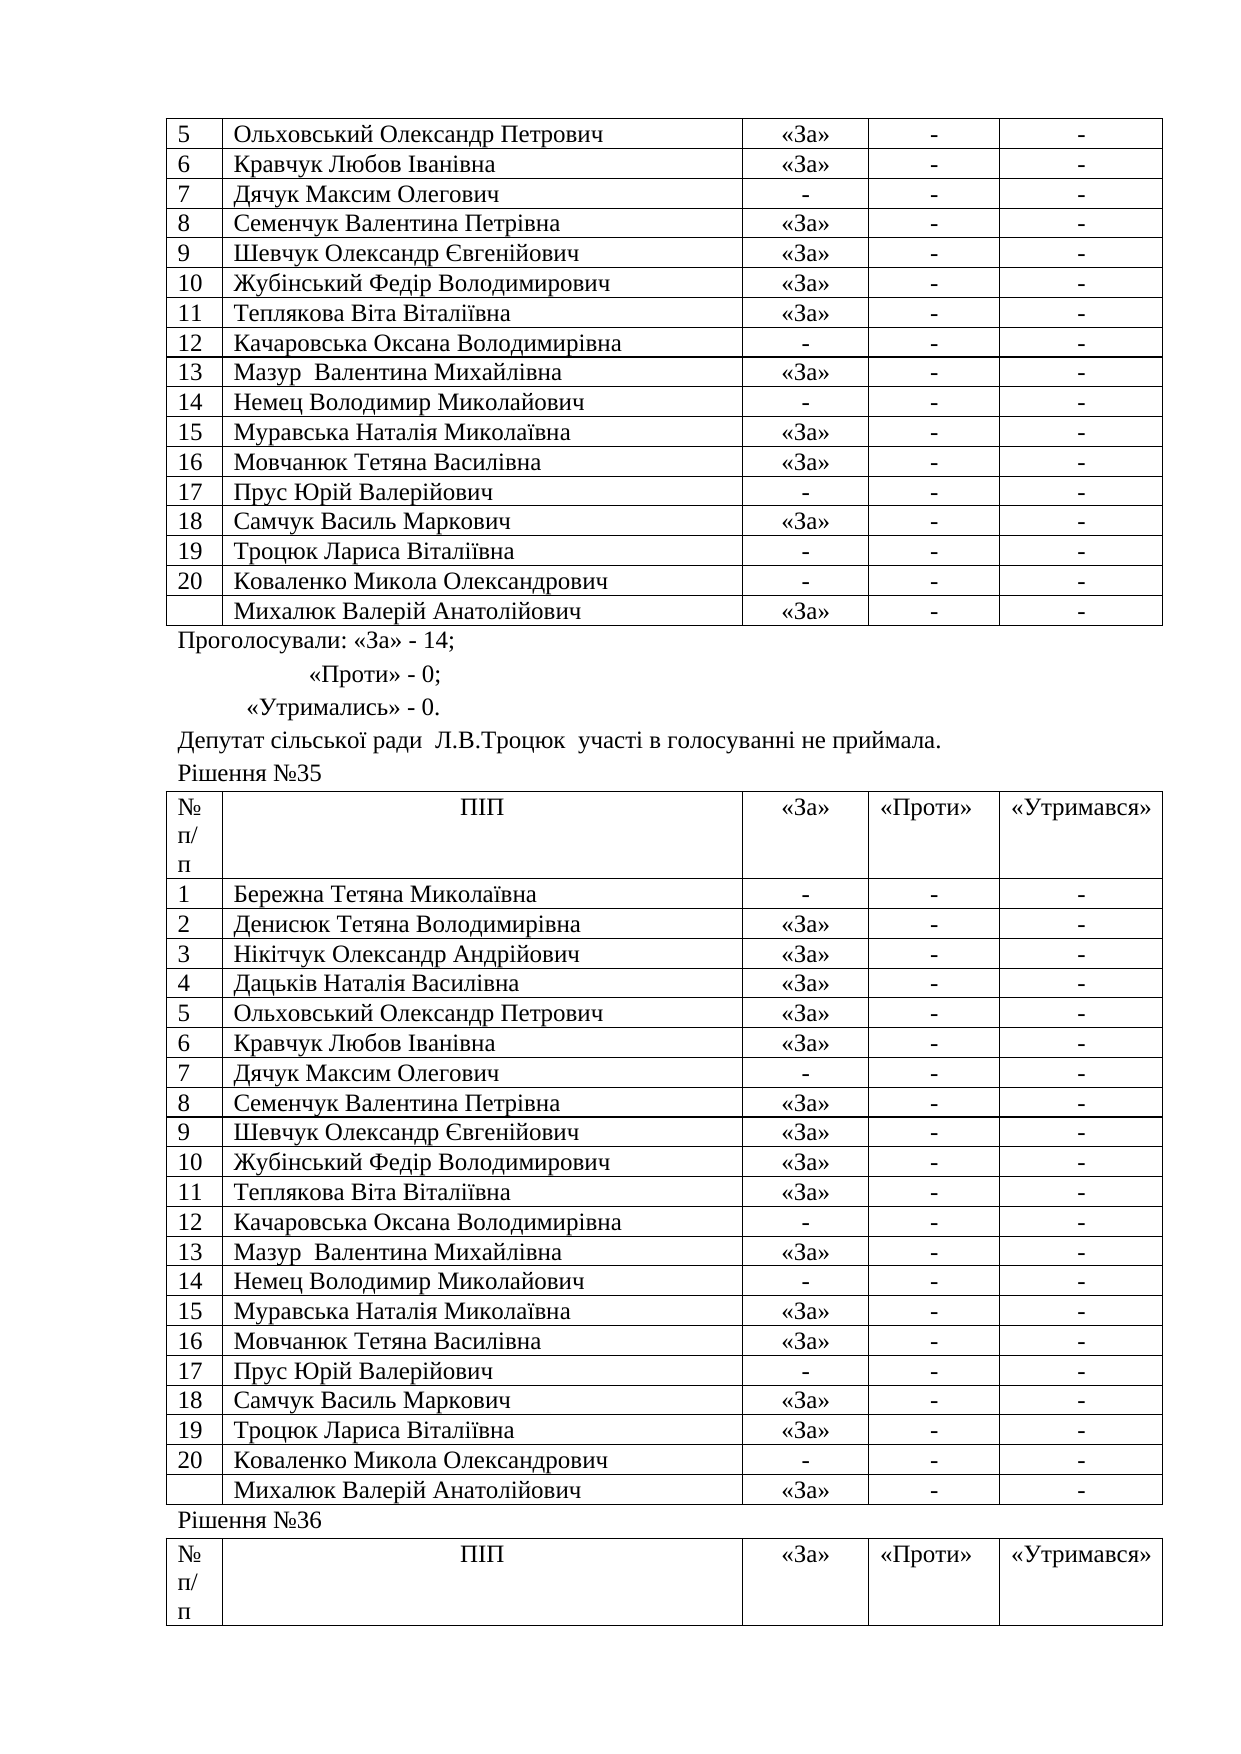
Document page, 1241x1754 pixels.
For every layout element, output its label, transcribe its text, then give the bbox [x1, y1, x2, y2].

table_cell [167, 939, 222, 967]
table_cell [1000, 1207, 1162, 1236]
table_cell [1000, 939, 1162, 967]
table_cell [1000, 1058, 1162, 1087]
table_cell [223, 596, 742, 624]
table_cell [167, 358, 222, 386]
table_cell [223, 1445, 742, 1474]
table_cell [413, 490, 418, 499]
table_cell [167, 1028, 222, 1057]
text Рішення №36 [177, 1505, 1152, 1533]
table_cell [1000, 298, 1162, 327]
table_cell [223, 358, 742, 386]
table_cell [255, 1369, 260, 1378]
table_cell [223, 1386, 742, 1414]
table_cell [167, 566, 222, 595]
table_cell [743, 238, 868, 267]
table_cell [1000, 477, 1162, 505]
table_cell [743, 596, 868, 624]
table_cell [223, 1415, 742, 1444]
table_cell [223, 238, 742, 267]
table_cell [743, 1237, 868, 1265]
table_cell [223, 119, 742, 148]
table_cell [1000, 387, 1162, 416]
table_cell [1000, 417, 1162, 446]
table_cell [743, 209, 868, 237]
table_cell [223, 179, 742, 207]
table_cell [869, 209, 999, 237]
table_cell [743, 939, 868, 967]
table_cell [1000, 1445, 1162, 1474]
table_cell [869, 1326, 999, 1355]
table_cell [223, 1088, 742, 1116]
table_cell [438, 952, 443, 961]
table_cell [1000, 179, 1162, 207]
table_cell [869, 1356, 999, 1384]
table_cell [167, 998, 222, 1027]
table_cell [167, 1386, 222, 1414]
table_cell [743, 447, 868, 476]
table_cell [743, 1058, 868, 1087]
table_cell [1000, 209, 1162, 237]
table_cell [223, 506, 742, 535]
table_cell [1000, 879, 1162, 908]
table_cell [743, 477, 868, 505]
text «Проти» - 0; [177, 659, 1152, 687]
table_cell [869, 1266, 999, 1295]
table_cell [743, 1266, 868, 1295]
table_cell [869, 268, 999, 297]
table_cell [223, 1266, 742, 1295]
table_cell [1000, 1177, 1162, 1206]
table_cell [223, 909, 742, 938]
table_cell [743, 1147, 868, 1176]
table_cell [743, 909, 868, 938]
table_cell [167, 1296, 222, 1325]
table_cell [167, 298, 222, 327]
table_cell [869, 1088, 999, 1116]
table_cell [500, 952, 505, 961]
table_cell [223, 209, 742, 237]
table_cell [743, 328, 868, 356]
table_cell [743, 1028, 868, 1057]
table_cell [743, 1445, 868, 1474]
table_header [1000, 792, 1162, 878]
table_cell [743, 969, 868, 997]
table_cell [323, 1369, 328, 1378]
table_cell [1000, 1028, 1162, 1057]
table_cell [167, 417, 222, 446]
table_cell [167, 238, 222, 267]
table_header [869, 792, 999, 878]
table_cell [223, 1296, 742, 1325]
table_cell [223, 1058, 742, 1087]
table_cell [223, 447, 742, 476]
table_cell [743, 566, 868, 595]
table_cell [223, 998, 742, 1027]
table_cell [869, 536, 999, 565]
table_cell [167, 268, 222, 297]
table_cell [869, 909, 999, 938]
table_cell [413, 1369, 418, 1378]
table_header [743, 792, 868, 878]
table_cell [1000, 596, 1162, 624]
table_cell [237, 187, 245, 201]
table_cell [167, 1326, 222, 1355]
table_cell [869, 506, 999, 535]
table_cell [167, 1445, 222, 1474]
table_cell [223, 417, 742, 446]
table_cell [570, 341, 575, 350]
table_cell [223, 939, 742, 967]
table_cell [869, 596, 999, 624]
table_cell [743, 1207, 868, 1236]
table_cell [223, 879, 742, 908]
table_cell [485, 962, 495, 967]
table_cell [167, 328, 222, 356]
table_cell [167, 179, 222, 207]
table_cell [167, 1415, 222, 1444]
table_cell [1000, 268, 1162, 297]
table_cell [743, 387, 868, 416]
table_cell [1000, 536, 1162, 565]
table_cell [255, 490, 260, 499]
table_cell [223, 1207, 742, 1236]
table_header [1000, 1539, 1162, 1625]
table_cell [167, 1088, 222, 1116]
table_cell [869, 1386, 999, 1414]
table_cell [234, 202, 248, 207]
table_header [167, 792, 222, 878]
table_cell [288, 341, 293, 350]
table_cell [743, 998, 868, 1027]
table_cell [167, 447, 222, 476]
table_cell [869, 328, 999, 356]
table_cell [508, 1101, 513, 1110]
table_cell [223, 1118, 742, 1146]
text Депутат сільської ради Л.В.Троцюк участі в голосуванні не приймала. [177, 725, 1152, 753]
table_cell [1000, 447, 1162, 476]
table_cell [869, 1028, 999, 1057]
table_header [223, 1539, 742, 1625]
text Рішення №35 [177, 758, 1152, 786]
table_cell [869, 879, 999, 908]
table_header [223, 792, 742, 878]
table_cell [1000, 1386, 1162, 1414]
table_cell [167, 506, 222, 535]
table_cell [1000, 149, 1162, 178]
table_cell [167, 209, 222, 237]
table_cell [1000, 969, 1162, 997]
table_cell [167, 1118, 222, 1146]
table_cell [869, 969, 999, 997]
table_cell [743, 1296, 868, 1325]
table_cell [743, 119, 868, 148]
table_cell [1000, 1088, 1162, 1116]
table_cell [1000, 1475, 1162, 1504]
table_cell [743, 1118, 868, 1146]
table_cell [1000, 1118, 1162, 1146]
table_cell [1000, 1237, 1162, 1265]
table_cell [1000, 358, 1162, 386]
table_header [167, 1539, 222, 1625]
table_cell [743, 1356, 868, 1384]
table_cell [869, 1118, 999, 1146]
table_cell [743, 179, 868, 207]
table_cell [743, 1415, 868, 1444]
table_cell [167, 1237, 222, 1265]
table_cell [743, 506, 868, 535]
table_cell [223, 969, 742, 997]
text «Утримались» - 0. [177, 692, 1152, 720]
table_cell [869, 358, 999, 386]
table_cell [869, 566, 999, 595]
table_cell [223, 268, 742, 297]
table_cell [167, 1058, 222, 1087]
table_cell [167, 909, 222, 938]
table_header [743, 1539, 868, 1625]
text Проголосували: «За» - 14; [177, 626, 1152, 654]
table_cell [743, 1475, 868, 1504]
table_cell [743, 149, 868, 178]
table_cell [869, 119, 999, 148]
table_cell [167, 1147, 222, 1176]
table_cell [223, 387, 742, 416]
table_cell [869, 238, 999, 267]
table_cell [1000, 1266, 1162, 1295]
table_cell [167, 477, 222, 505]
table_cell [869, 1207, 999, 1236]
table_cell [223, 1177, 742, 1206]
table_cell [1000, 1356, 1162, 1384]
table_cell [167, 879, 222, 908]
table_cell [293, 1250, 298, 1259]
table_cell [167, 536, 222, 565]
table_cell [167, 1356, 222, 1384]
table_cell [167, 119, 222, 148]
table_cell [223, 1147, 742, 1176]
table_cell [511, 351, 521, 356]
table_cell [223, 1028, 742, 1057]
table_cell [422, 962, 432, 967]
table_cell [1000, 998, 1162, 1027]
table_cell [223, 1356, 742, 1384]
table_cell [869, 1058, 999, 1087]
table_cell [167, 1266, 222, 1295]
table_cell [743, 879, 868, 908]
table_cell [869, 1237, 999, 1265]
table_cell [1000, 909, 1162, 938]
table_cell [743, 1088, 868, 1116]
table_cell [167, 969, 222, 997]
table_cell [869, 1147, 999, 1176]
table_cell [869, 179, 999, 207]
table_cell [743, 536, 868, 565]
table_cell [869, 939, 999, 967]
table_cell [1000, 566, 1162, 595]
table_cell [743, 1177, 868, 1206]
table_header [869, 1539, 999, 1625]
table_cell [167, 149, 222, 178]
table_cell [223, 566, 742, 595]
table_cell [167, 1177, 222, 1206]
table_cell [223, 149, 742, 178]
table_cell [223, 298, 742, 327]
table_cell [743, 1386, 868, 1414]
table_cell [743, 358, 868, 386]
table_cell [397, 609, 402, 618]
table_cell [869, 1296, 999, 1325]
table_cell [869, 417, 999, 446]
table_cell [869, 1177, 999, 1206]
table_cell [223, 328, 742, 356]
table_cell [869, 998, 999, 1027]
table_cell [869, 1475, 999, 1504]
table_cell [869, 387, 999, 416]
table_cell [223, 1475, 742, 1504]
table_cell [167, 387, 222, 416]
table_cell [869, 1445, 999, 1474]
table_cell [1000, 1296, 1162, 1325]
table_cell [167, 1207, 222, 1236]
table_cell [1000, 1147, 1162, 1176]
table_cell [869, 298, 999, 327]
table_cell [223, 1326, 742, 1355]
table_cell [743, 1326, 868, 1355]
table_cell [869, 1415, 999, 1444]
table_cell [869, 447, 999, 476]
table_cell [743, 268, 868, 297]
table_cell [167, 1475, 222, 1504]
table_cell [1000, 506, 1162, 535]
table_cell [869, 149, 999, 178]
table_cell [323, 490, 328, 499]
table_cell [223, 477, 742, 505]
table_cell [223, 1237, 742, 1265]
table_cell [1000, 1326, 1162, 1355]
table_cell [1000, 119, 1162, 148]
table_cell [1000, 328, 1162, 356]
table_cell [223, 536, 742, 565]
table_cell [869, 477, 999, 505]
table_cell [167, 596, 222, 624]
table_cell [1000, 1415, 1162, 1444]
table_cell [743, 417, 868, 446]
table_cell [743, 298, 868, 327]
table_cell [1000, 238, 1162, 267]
